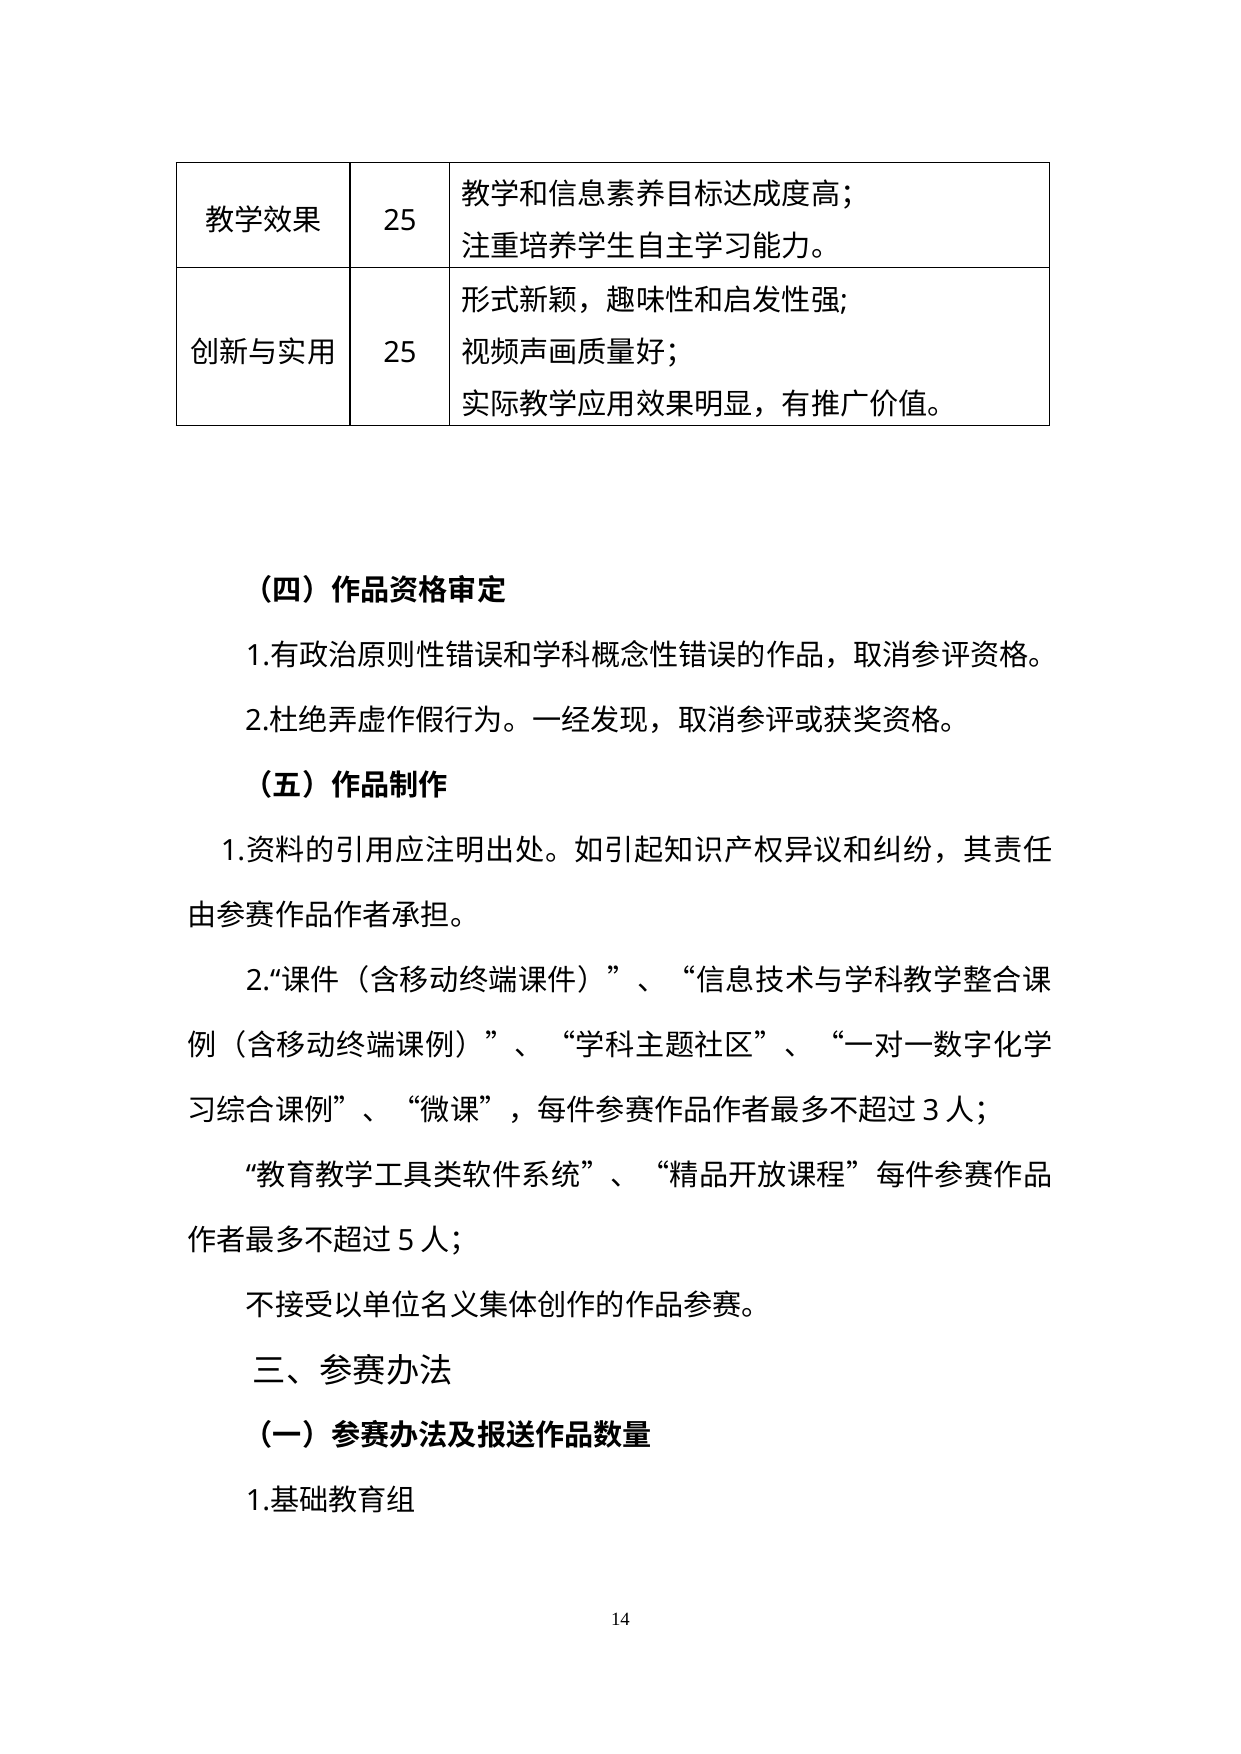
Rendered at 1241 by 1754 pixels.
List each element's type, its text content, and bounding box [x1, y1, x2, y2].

text （五）作品制作 [187, 751, 1053, 816]
text 1.资料的引用应注明出处。如引起知识产权异议和纠纷，其责任由参赛作品作者承担。 [187, 816, 1053, 946]
text “教育教学工具类软件系统”、“精品开放课程”每件参赛作品作者最多不超过5人； [187, 1141, 1053, 1271]
text （一）参赛办法及报送作品数量 [187, 1401, 1053, 1466]
text 不接受以单位名义集体创作的作品参赛。 [187, 1271, 1053, 1336]
text 三、参赛办法 [187, 1336, 1053, 1401]
table_cell 25 [351, 163, 449, 267]
table_cell 创新与实用 [177, 268, 349, 424]
table_cell 形式新颖，趣味性和启发性强; 视频声画质量好； 实际教学应用效果明显，有推广价值。 [450, 268, 1049, 424]
table_cell 教学效果 [177, 163, 349, 267]
text （四）作品资格审定 [187, 556, 1053, 621]
text 2.“课件（含移动终端课件）”、“信息技术与学科教学整合课例（含移动终端课例）”、“学科主题社区”、“一对一数字化学习综合课例”、“微课”，每件参赛作品作者最多不超过3人； [187, 946, 1053, 1141]
table_cell 25 [351, 268, 449, 424]
table_cell 教学和信息素养目标达成度高； 注重培养学生自主学习能力。 [450, 163, 1049, 267]
text 1.有政治原则性错误和学科概念性错误的作品，取消参评资格。 [187, 621, 1053, 686]
text 1.基础教育组 [187, 1466, 1053, 1531]
text 2.杜绝弄虚作假行为。一经发现，取消参评或获奖资格。 [187, 686, 1053, 751]
